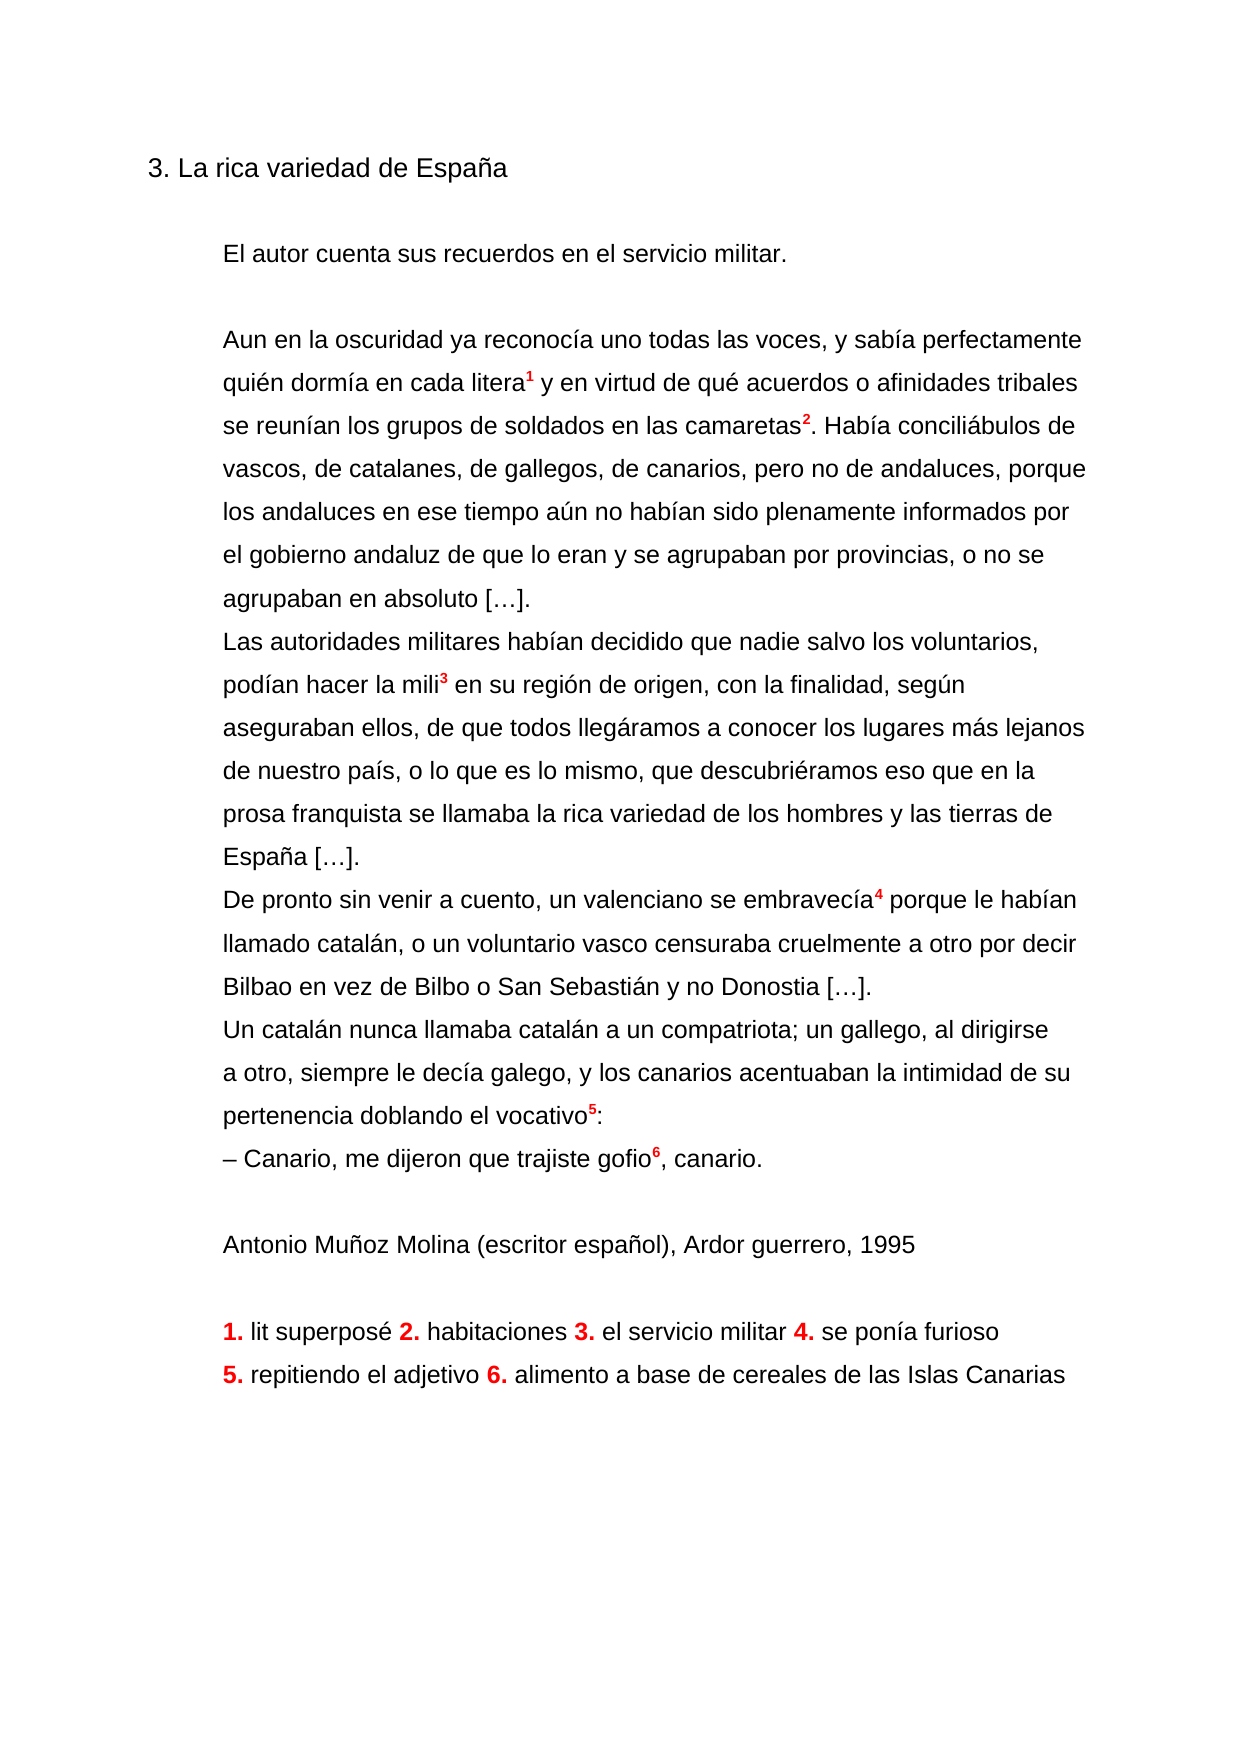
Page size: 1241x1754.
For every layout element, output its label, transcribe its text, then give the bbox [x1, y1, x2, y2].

list llamado catalán, o un voluntario vasco censuraba cruelmente a otro por decir [223, 929, 1093, 957]
list De pronto sin venir a cuento, un valenciano se embravecía4 porque le habían [223, 886, 1093, 914]
list Antonio Muñoz Molina (escritor español), Ardor guerrero, 1995 [223, 1231, 1093, 1259]
list 1. lit superposé 2. habitaciones 3. el servicio militar 4. se ponía furioso [223, 1317, 1093, 1346]
list a otro, siempre le decía galego, y los canarios acentuaban la intimidad de su [223, 1058, 1093, 1087]
list Las autoridades militares habían decidido que nadie salvo los voluntarios, podían hacer la mili3 en su región de origen, con la finalidad, según aseguraban ellos, de que todos llegáramos a conocer los lugares más lejanos de nuestro país, o lo que es lo mismo, que descubriéramos eso que en la prosa franquista se llamaba la rica variedad de los hombres y las tierras de España […]. [223, 627, 1093, 871]
list pertenencia doblando el vocativo5: [223, 1101, 1093, 1130]
list Aun en la oscuridad ya reconocía uno todas las voces, y sabía perfectamente quién dormía en cada litera1 y en virtud de qué acuerdos o afinidades tribales se reunían los grupos de soldados en las camaretas2. Había conciliábulos de vascos, de catalanes, de gallegos, de canarios, pero no de andaluces, porque los andaluces en ese tiempo aún no habían sido plenamente informados por el gobierno andaluz de que lo eran y se agrupaban por provincias, o no se agrupaban en absoluto […]. [223, 325, 1093, 612]
list El autor cuenta sus recuerdos en el servicio militar. [223, 239, 1093, 267]
list – Canario, me dijeron que trajiste gofio6, canario. [223, 1144, 1093, 1173]
list Bilbao en vez de Bilbo o San Sebastián y no Donostia […]. [223, 972, 1093, 1001]
subtitle 3. La rica variedad de España [148, 152, 1093, 183]
list Un catalán nunca llamaba catalán a un compatriota; un gallego, al dirigirse [223, 1015, 1093, 1044]
list 5. repitiendo el adjetivo 6. alimento a base de cereales de las Islas Canarias [223, 1360, 1093, 1389]
